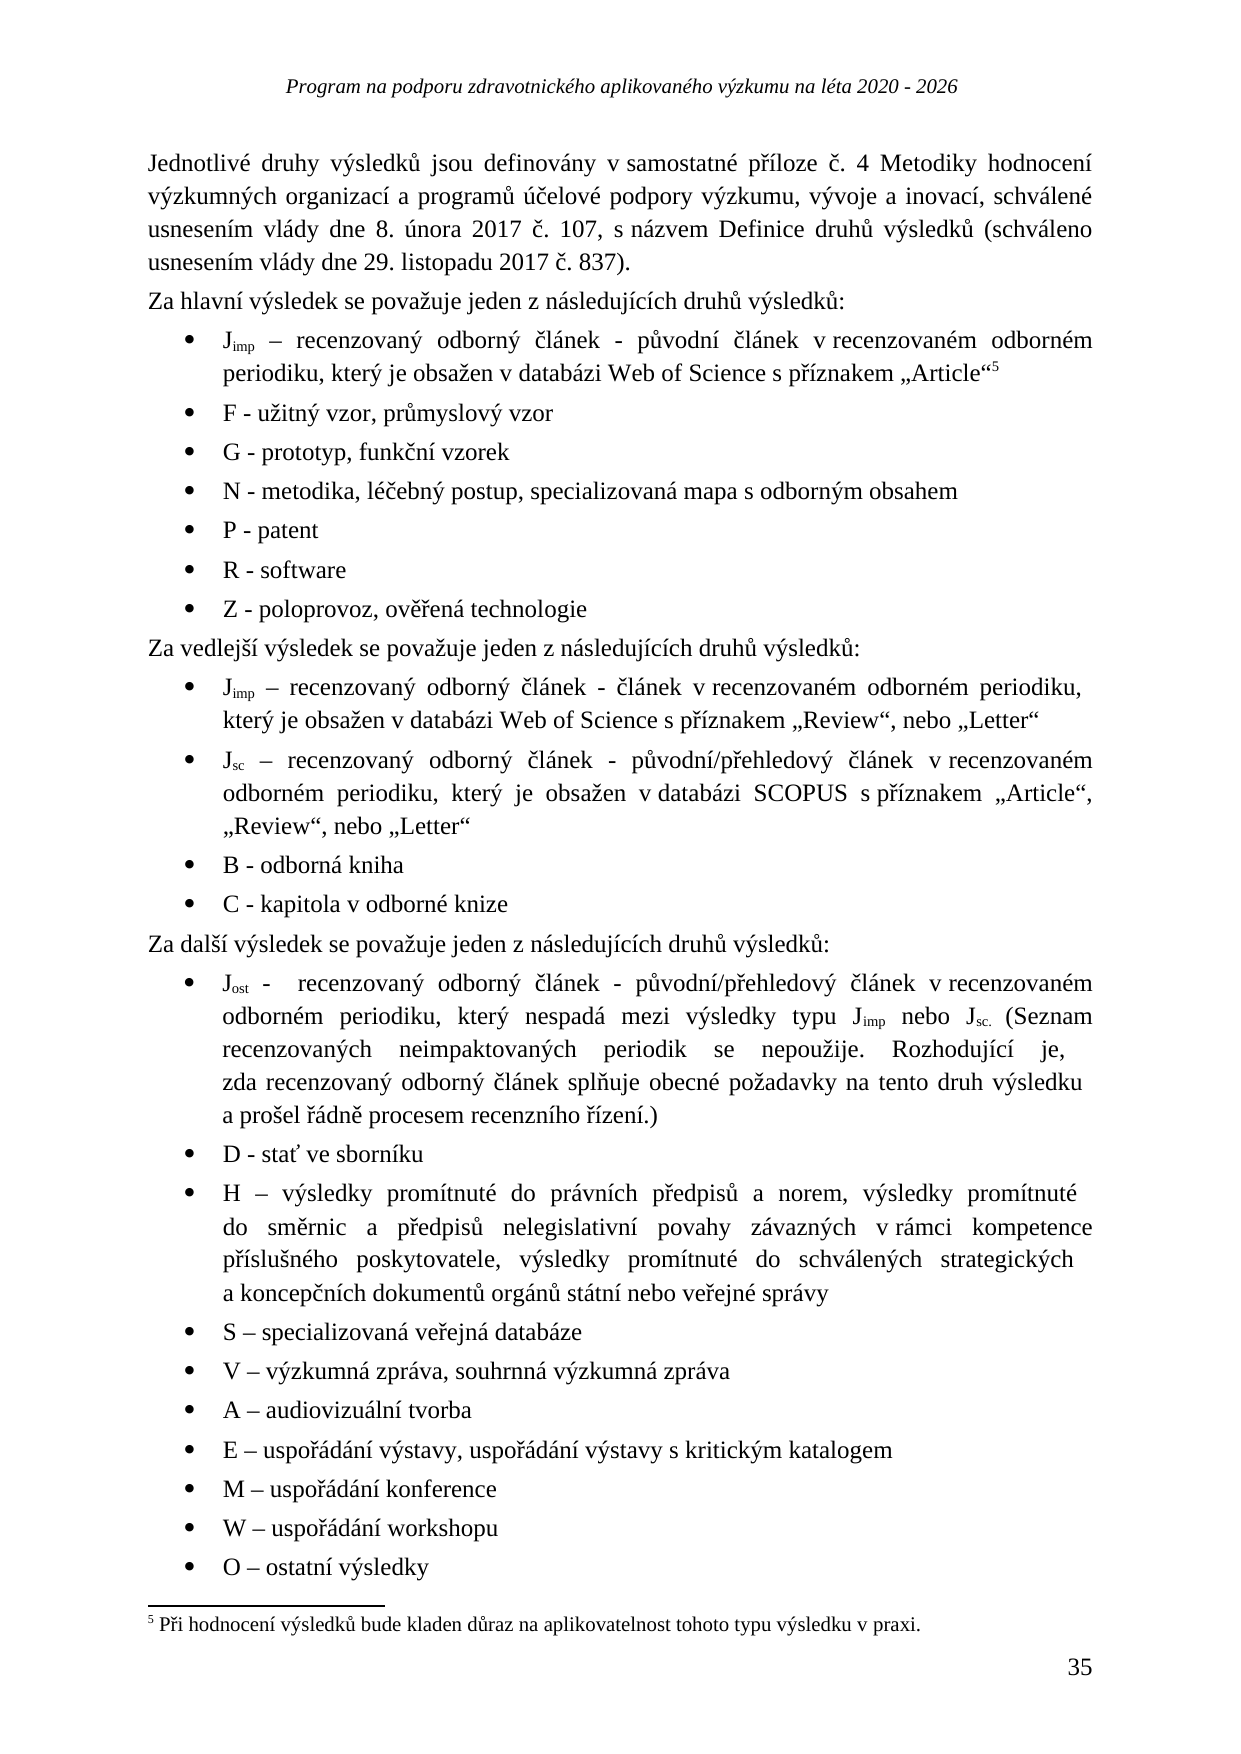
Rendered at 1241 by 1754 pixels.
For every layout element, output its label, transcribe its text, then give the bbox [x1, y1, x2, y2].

text Za vedlejší výsledek se považuje jeden z následujících druhů výsledků: [148, 633, 1093, 662]
list N - metodika, léčebný postup, specializovaná mapa s odborným obsahem [185, 476, 1093, 505]
list C - kapitola v odborné knize [185, 889, 1093, 918]
list H – výsledky promítnuté do právních předpisů a norem, výsledky promítnuté do směrnic a předpisů nelegislativní povahy závazných v rámci kompetence příslušného poskytovatele, výsledky promítnuté do schválených strategických a koncepčních dokumentů orgánů státní nebo veřejné správy [185, 1178, 1093, 1306]
list M – uspořádání konference [185, 1474, 1093, 1503]
list O – ostatní výsledky [185, 1552, 1093, 1581]
list G - prototyp, funkční vzorek [185, 437, 1093, 466]
list B - odborná kniha [185, 850, 1093, 879]
list Jsc – recenzovaný odborný článek - původní/přehledový článek v recenzovaném odborném periodiku, který je obsažen v databázi SCOPUS s příznakem „Article“, „Review“, nebo „Letter“ [185, 745, 1093, 839]
text Za další výsledek se považuje jeden z následujících druhů výsledků: [148, 929, 1093, 957]
list Jimp – recenzovaný odborný článek - článek v recenzovaném odborném periodiku, který je obsažen v databázi Web of Science s příznakem „Review“, nebo „Letter“ [185, 672, 1093, 734]
list Z - poloprovoz, ověřená technologie [185, 594, 1093, 623]
text Za hlavní výsledek se považuje jeden z následujících druhů výsledků: [148, 286, 1093, 315]
list A – audiovizuální tvorba [185, 1395, 1093, 1424]
list W – uspořádání workshopu [185, 1513, 1093, 1542]
list E – uspořádání výstavy, uspořádání výstavy s kritickým katalogem [185, 1435, 1093, 1463]
list S – specializovaná veřejná databáze [185, 1317, 1093, 1346]
list V – výzkumná zpráva, souhrnná výzkumná zpráva [185, 1356, 1093, 1385]
list Jost - recenzovaný odborný článek - původní/přehledový článek v recenzovaném odborném periodiku, který nespadá mezi výsledky typu Jimp nebo Jsc. (Seznam recenzovaných neimpaktovaných periodik se nepoužije. Rozhodující je, zda recenzovaný odborný článek splňuje obecné požadavky na tento druh výsledku a prošel řádně procesem recenzního řízení.) [185, 968, 1093, 1129]
list R - software [185, 555, 1093, 583]
list F - užitný vzor, průmyslový vzor [185, 398, 1093, 426]
list D - stať ve sborníku [185, 1139, 1093, 1168]
list P - patent [185, 515, 1093, 544]
list Jimp – recenzovaný odborný článek - původní článek v recenzovaném odborném periodiku, který je obsažen v databázi Web of Science s příznakem „Article“ [185, 325, 1093, 387]
text Jednotlivé druhy výsledků jsou definovány v samostatné příloze č. 4 Metodiky hodnocení výzkumných organizací a programů účelové podpory výzkumu, vývoje a inovací, schválené usnesením vlády dne 8. února 2017 č. 107, s názvem Definice druhů výsledků (schváleno usnesením vlády dne 29. listopadu 2017 č. 837). [148, 148, 1093, 276]
